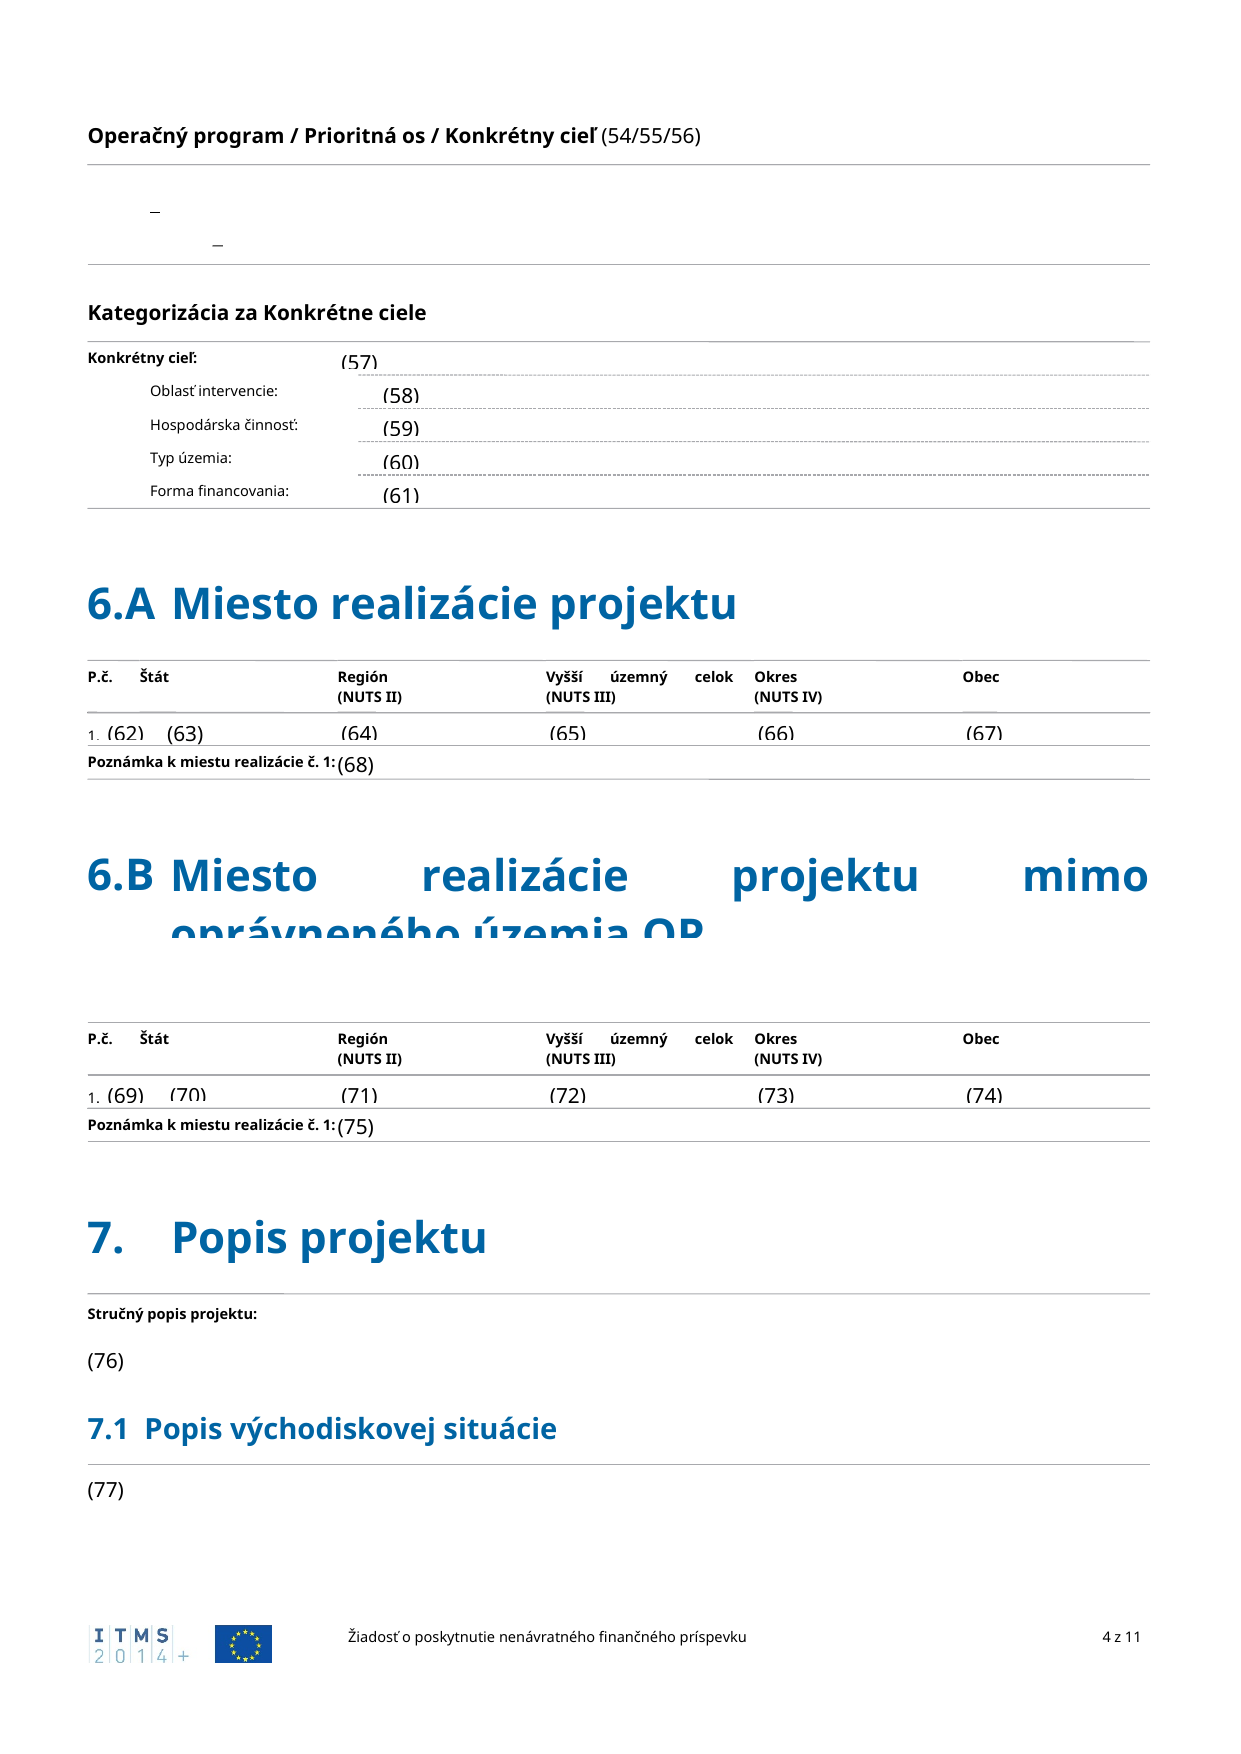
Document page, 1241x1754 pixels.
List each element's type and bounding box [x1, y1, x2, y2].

picture [87, 1625, 272, 1662]
